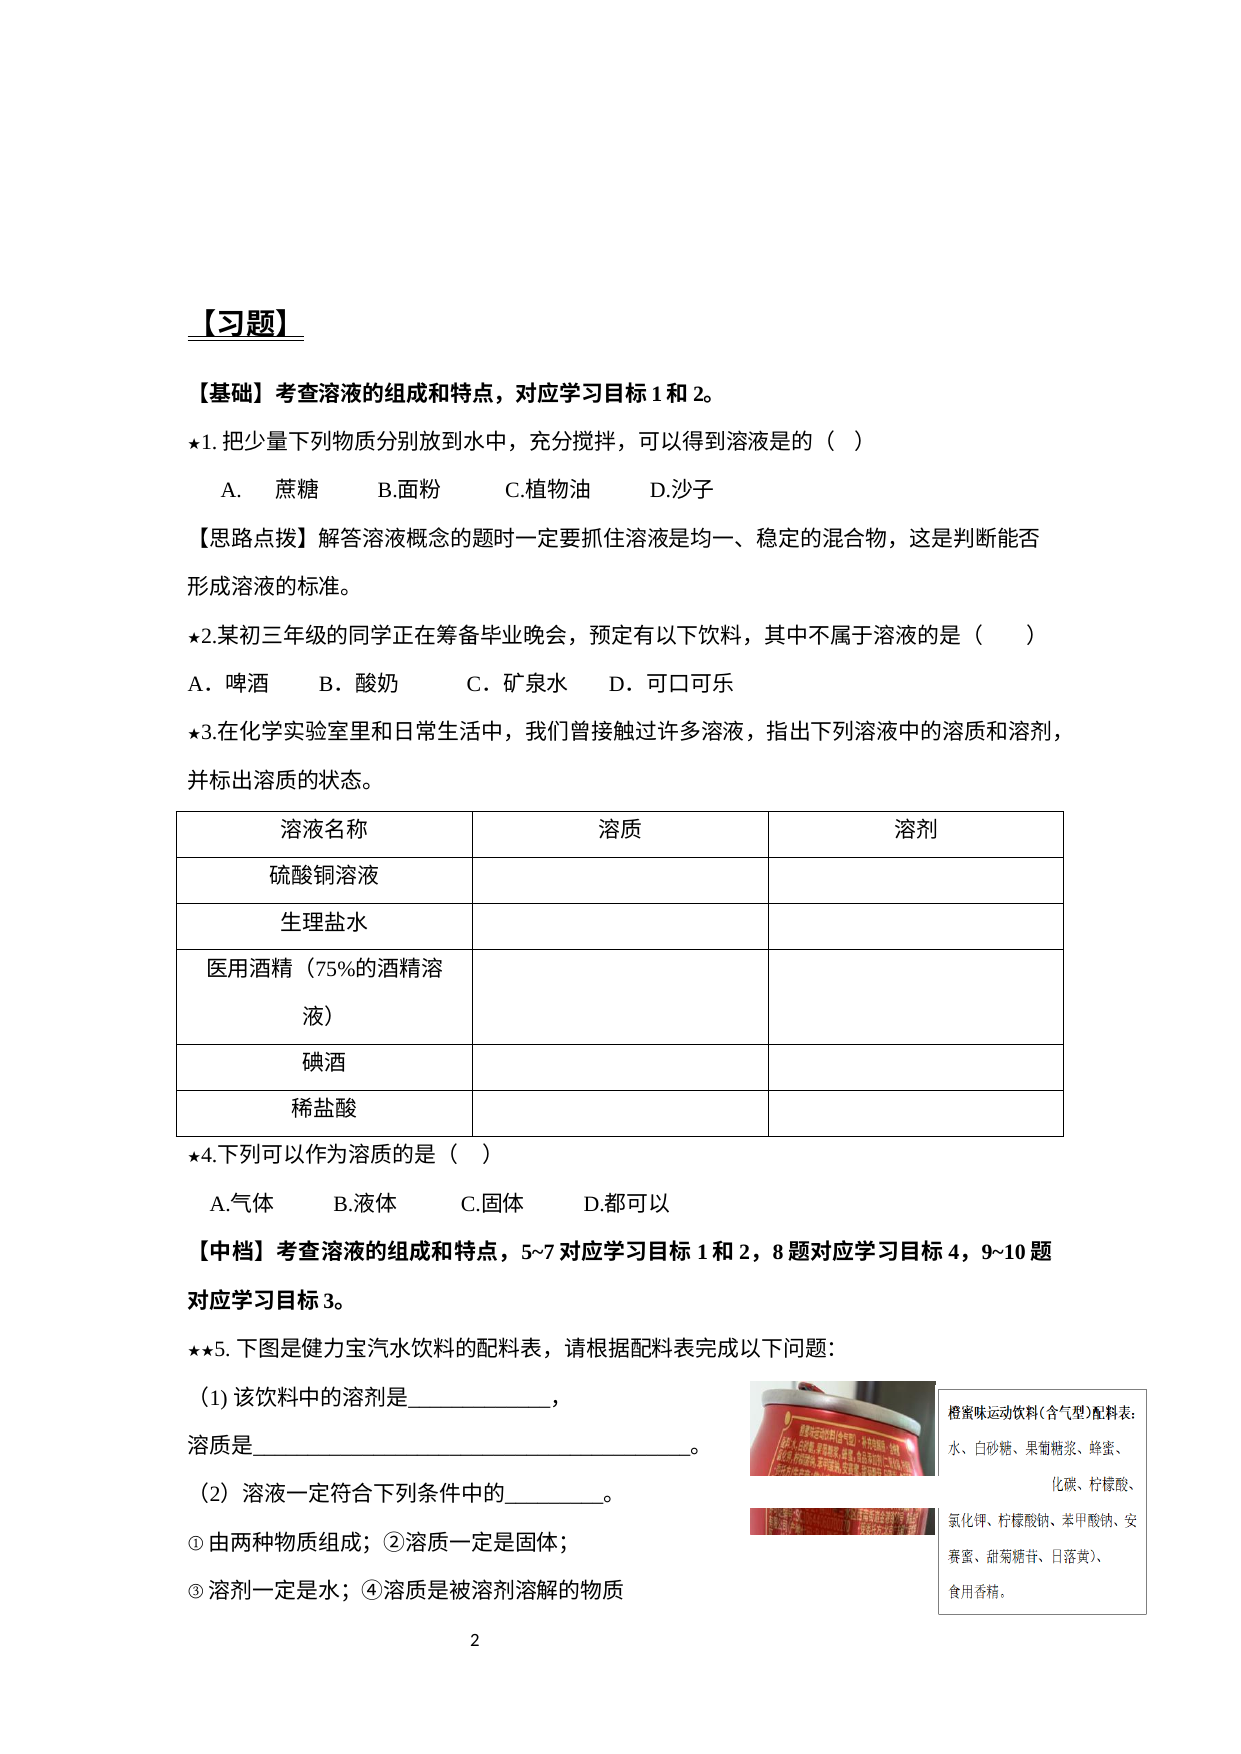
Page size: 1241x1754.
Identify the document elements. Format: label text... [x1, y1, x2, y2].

table_cell [473, 858, 768, 903]
table_cell 医用酒精（75%的酒精溶液） [177, 950, 472, 1044]
text 溶质是________________________________________。 [187, 1427, 1053, 1460]
list 啤酒 B．酸奶 C．矿泉水 D．可口可乐 [187, 666, 1053, 698]
text ③溶剂一定是水；④溶质是被溶剂溶解的物质 [187, 1572, 1053, 1605]
text 【思路点拨】解答溶液概念的题时一定要抓住溶液是均一、稳定的混合物，这是判断能否形成溶液的标准。 [187, 520, 1053, 601]
text A.气体 B.液体 C.固体 D.都可以 [187, 1185, 1053, 1218]
table_cell 稀盐酸 [177, 1091, 472, 1136]
text 【习题】 [187, 289, 1053, 354]
table_cell 硫酸铜溶液 [177, 858, 472, 903]
table_cell [769, 1045, 1063, 1090]
table_cell 生理盐水 [177, 904, 472, 949]
table_cell [769, 858, 1063, 903]
text （2）溶液一定符合下列条件中的_________。 [187, 1476, 1053, 1508]
text ★★5. 下图是健力宝汽水饮料的配料表，请根据配料表完成以下问题： [187, 1331, 1053, 1363]
table_cell [769, 950, 1063, 1044]
list 该饮料中的溶剂是_____________， [187, 1379, 1053, 1412]
table_cell [473, 1091, 768, 1136]
table_header 溶液名称 [177, 812, 472, 857]
text ★2.某初三年级的同学正在筹备毕业晚会，预定有以下饮料，其中不属于溶液的是（ ） [187, 617, 1053, 650]
text 【基础】考查溶液的组成和特点，对应学习目标1和2。 [187, 375, 1053, 408]
table_cell [769, 1091, 1063, 1136]
text ★4.下列可以作为溶质的是（ ） [187, 1137, 1053, 1169]
picture [750, 1385, 1148, 1617]
table_header 溶剂 [769, 812, 1063, 857]
table_cell [473, 904, 768, 949]
table_cell [473, 1045, 768, 1090]
text ★3.在化学实验室里和日常生活中，我们曾接触过许多溶液，指出下列溶液中的溶质和溶剂，并标出溶质的状态。 [187, 714, 1053, 795]
text 【中档】考查溶液的组成和特点，5~7对应学习目标1和2，8题对应学习目标4，9~10题对应学习目标3。 [187, 1234, 1053, 1315]
table_cell [769, 904, 1063, 949]
table_cell [473, 950, 768, 1044]
table_cell 碘酒 [177, 1045, 472, 1090]
text ★1. 把少量下列物质分别放到水中，充分搅拌，可以得到溶液是的（ ） [187, 423, 1053, 456]
list 蔗糖 B.面粉 C.植物油 D.沙子 [220, 472, 1053, 504]
table_header 溶质 [473, 812, 768, 857]
text ①由两种物质组成；②溶质一定是固体； [187, 1524, 1053, 1557]
